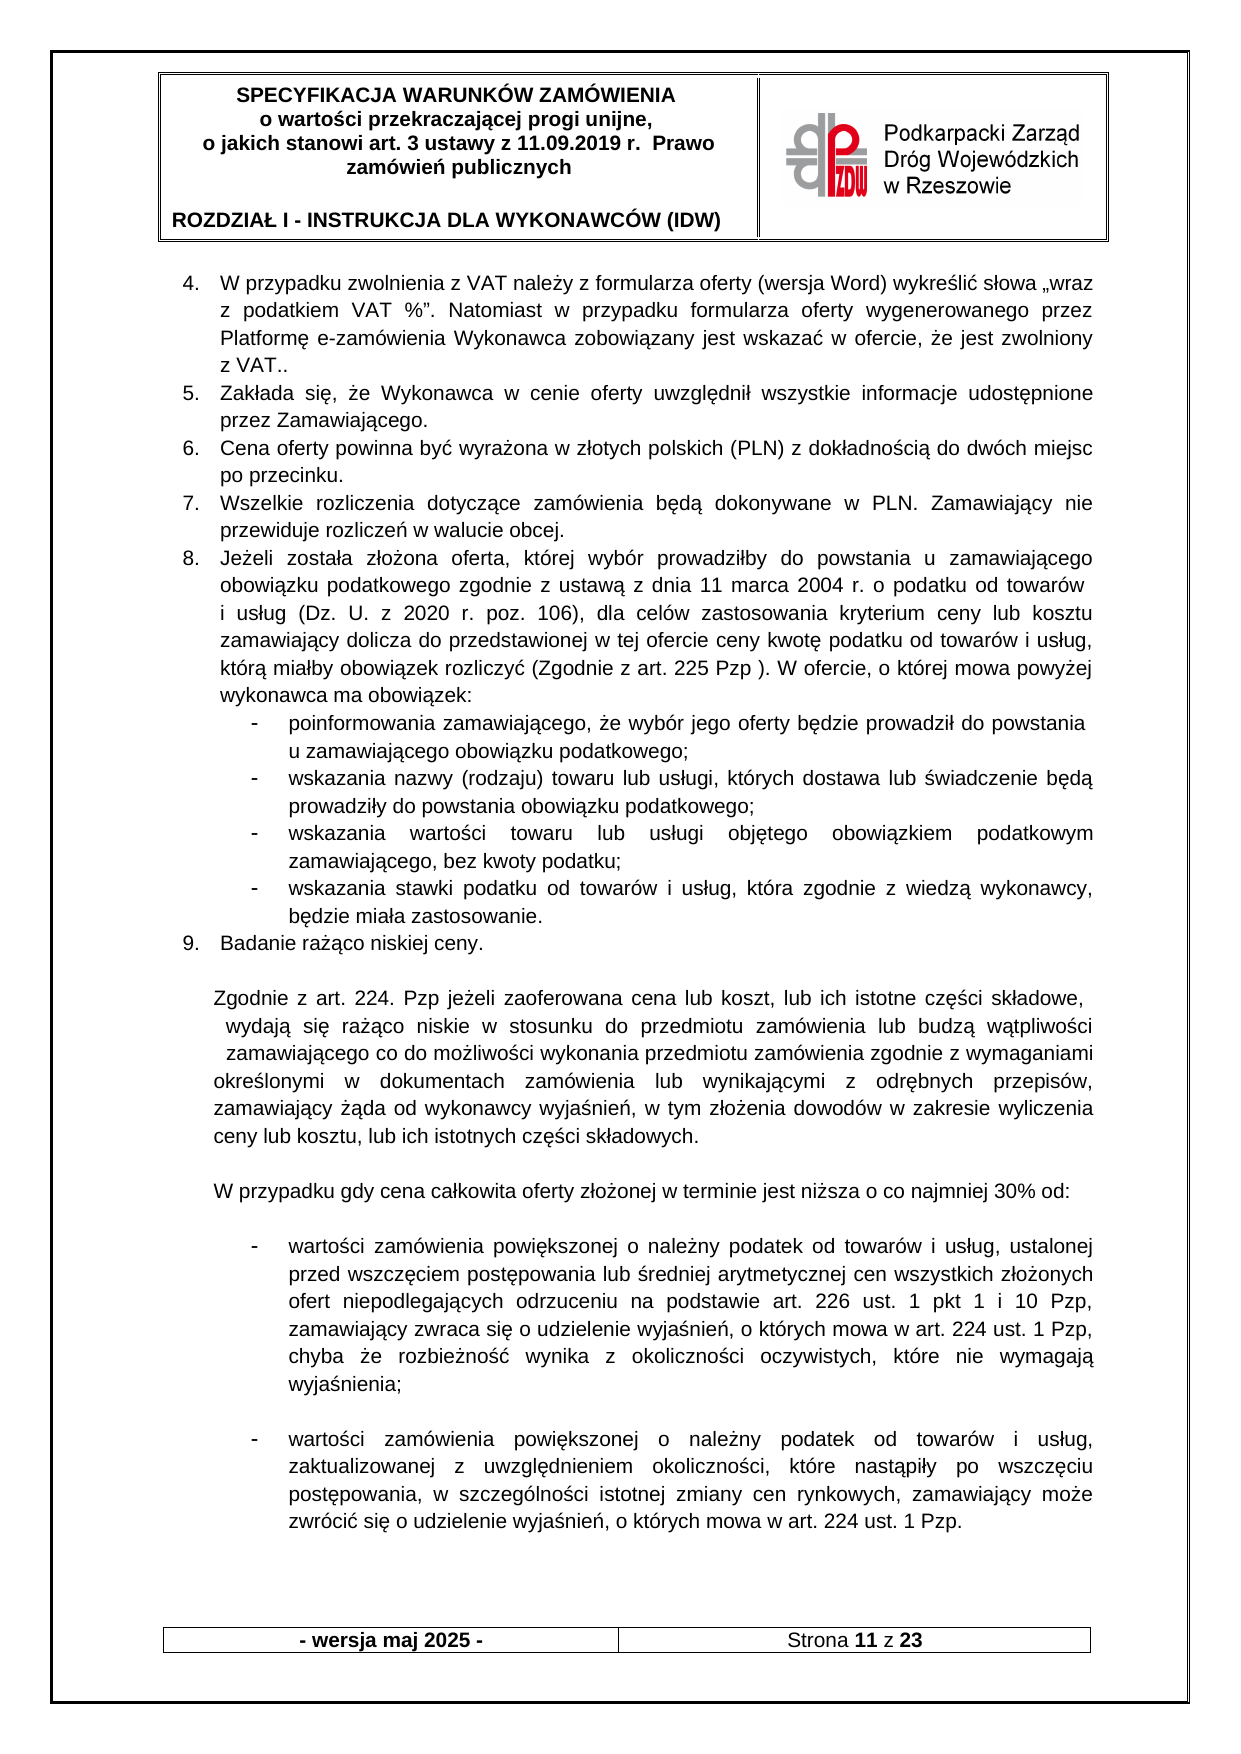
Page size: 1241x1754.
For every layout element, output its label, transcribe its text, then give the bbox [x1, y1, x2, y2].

list Badanie rażąco niskiej ceny. [182, 931, 1094, 955]
text Zgodnie z art. 224. Pzp jeżeli zaoferowana cena lub koszt, lub ich istotne części składowe, wydają się rażąco niskie w stosunku do przedmiotu zamówienia lub budzą wątpliwości zamawiającego co do możliwości wykonania przedmiotu zamówienia zgodnie z wymaganiami określonymi w dokumentach zamówienia lub wynikającymi z odrębnych przepisów, zamawiający żąda od wykonawcy wyjaśnień, w tym złożenia dowodów w zakresie wyliczenia ceny lub kosztu, lub ich istotnych części składowych. [213, 986, 1094, 1148]
list poinformowania zamawiającego, że wybór jego oferty będzie prowadził do powstania u zamawiającego obowiązku podatkowego; [251, 711, 1094, 762]
list wskazania nazwy (rodzaju) towaru lub usługi, których dostawa lub świadczenie będą prowadziły do powstania obowiązku podatkowego; [251, 766, 1094, 817]
list Jeżeli została złożona oferta, której wybór prowadziłby do powstania u zamawiającego obowiązku podatkowego zgodnie z ustawą z dnia 11 marca 2004 r. o podatku od towarów i usług (Dz. U. z 2020 r. poz. 106), dla celów zastosowania kryterium ceny lub kosztu zamawiający dolicza do przedstawionej w tej ofercie ceny kwotę podatku od towarów i usług, którą miałby obowiązek rozliczyć (Zgodnie z art. 225 Pzp ). W ofercie, o której mowa powyżej wykonawca ma obowiązek: [182, 546, 1094, 707]
list Wszelkie rozliczenia dotyczące zamówienia będą dokonywane w PLN. Zamawiający nie przewiduje rozliczeń w walucie obcej. [182, 491, 1094, 542]
text W przypadku gdy cena całkowita oferty złożonej w terminie jest niższa o co najmniej 30% od: [213, 1179, 1094, 1203]
list wskazania stawki podatku od towarów i usług, która zgodnie z wiedzą wykonawcy, będzie miała zastosowanie. [251, 876, 1094, 928]
list wartości zamówienia powiększonej o należny podatek od towarów i usług, zaktualizowanej z uwzględnieniem okoliczności, które nastąpiły po wszczęciu postępowania, w szczególności istotnej zmiany cen rynkowych, zamawiający może zwrócić się o udzielenie wyjaśnień, o których mowa w art. 224 ust. 1 Pzp. [251, 1426, 1094, 1533]
list wartości zamówienia powiększonej o należny podatek od towarów i usług, ustalonej przed wszczęciem postępowania lub średniej arytmetycznej cen wszystkich złożonych ofert niepodlegających odrzuceniu na podstawie art. 226 ust. 1 pkt 1 i 10 Pzp, zamawiający zwraca się o udzielenie wyjaśnień, o których mowa w art. 224 ust. 1 Pzp, chyba że rozbieżność wynika z okoliczności oczywistych, które nie wymagają wyjaśnienia; [251, 1234, 1094, 1395]
list wskazania wartości towaru lub usługi objętego obowiązkiem podatkowym zamawiającego, bez kwoty podatku; [251, 821, 1094, 873]
picture [782, 108, 1083, 206]
list Cena oferty powinna być wyrażona w złotych polskich (PLN) z dokładnością do dwóch miejsc po przecinku. [182, 436, 1094, 487]
list W przypadku zwolnienia z VAT należy z formularza oferty (wersja Word) wykreślić słowa „wraz z podatkiem VAT %”. Natomiast w przypadku formularza oferty wygenerowanego przez Platformę e-zamówienia Wykonawca zobowiązany jest wskazać w ofercie, że jest zwolniony z VAT.. [182, 271, 1094, 377]
list Zakłada się, że Wykonawca w cenie oferty uwzględnił wszystkie informacje udostępnione przez Zamawiającego. [182, 381, 1094, 432]
